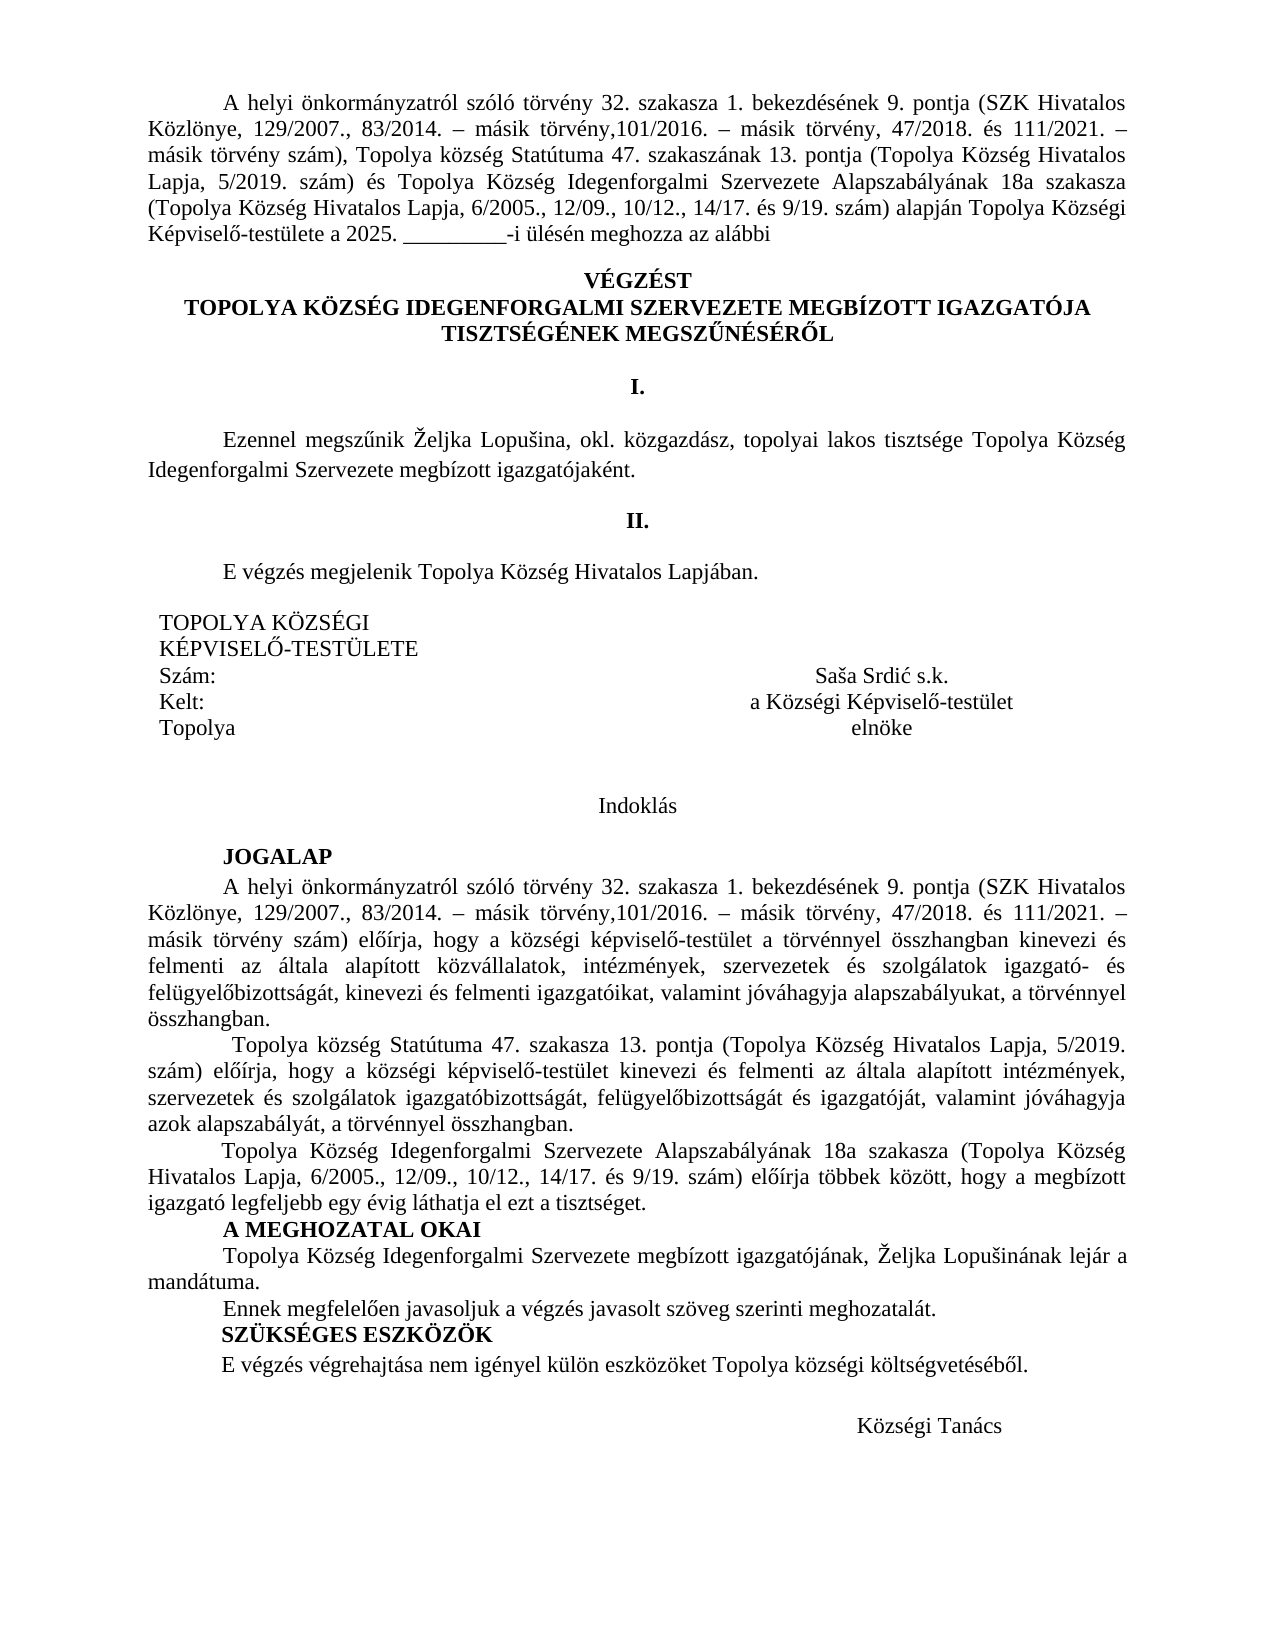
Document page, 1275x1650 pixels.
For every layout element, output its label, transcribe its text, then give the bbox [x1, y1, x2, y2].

text A helyi önkormányzatról szóló törvény 32. szakasza 1. bekezdésének 9. pontja (SZK Hivatalos Közlönye, 129/2007., 83/2014. – másik törvény,101/2016. – másik törvény, 47/2018. és 111/2021. – másik törvény szám) előírja, hogy a községi képviselő-testület a törvénnyel összhangban kinevezi és felmenti az általa alapított közvállalatok, intézmények, szervezetek és szolgálatok igazgató- és felügyelőbizottságát, kinevezi és felmenti igazgatóikat, valamint jóváhagyja alapszabályukat, a törvénnyel összhangban. [148, 873, 1127, 1031]
text Indoklás [148, 792, 1127, 818]
text E végzés megjelenik Topolya Község Hivatalos Lapjában. [148, 558, 1127, 584]
table_header Saša Srdić s.k. a Községi Képviselő-testület elnöke [637, 609, 1126, 741]
text Ezennel megszűnik Željka Lopušina, okl. közgazdász, topolyai lakos tisztsége Topolya Község Idegenforgalmi Szervezete megbízott igazgatójaként. [148, 426, 1127, 482]
text Ennek megfelelően javasoljuk a végzés javasolt szöveg szerinti meghozatalát. [148, 1295, 1127, 1321]
text Községi Tanács [148, 1412, 1127, 1438]
text I. [148, 373, 1127, 399]
text A MEGHOZATAL OKAI [148, 1216, 1127, 1242]
text Topolya Község Idegenforgalmi Szervezete megbízott igazgatójának, Željka Lopušinának lejár a mandátuma. [148, 1242, 1127, 1295]
text A helyi önkormányzatról szóló törvény 32. szakasza 1. bekezdésének 9. pontja (SZK Hivatalos Közlönye, 129/2007., 83/2014. – másik törvény,101/2016. – másik törvény, 47/2018. és 111/2021. – másik törvény szám), Topolya község Statútuma 47. szakaszának 13. pontja (Topolya Község Hivatalos Lapja, 5/2019. szám) és Topolya Község Idegenforgalmi Szervezete Alapszabályának 18a szakasza (Topolya Község Hivatalos Lapja, 6/2005., 12/09., 10/12., 14/17. és 9/19. szám) alapján Topolya Községi Képviselő-testülete a 2025. _________-i ülésén meghozza az alábbi [148, 89, 1127, 247]
text SZÜKSÉGES ESZKÖZÖK [148, 1321, 1127, 1347]
text TOPOLYA KÖZSÉG IDEGENFORGALMI SZERVEZETE MEGBÍZOTT IGAZGATÓJA TISZTSÉGÉNEK MEGSZŰNÉSÉRŐL [148, 294, 1127, 347]
text JOGALAP [148, 843, 1127, 869]
text VÉGZÉST [148, 268, 1127, 294]
text E végzés végrehajtása nem igényel külön eszközöket Topolya községi költségvetéséből. [148, 1351, 1127, 1378]
text II. [148, 507, 1127, 533]
table_header TOPOLYA KÖZSÉGI KÉPVISELŐ-TESTÜLETE Szám: Kelt: Topolya [148, 609, 637, 741]
text Topolya község Statútuma 47. szakasza 13. pontja (Topolya Község Hivatalos Lapja, 5/2019. szám) előírja, hogy a községi képviselő-testület kinevezi és felmenti az általa alapított intézmények, szervezetek és szolgálatok igazgatóbizottságát, felügyelőbizottságát és igazgatóját, valamint jóváhagyja azok alapszabályát, a törvénnyel összhangban. [148, 1031, 1127, 1137]
text Topolya Község Idegenforgalmi Szervezete Alapszabályának 18a szakasza (Topolya Község Hivatalos Lapja, 6/2005., 12/09., 10/12., 14/17. és 9/19. szám) előírja többek között, hogy a megbízott igazgató legfeljebb egy évig láthatja el ezt a tisztséget. [148, 1137, 1127, 1216]
